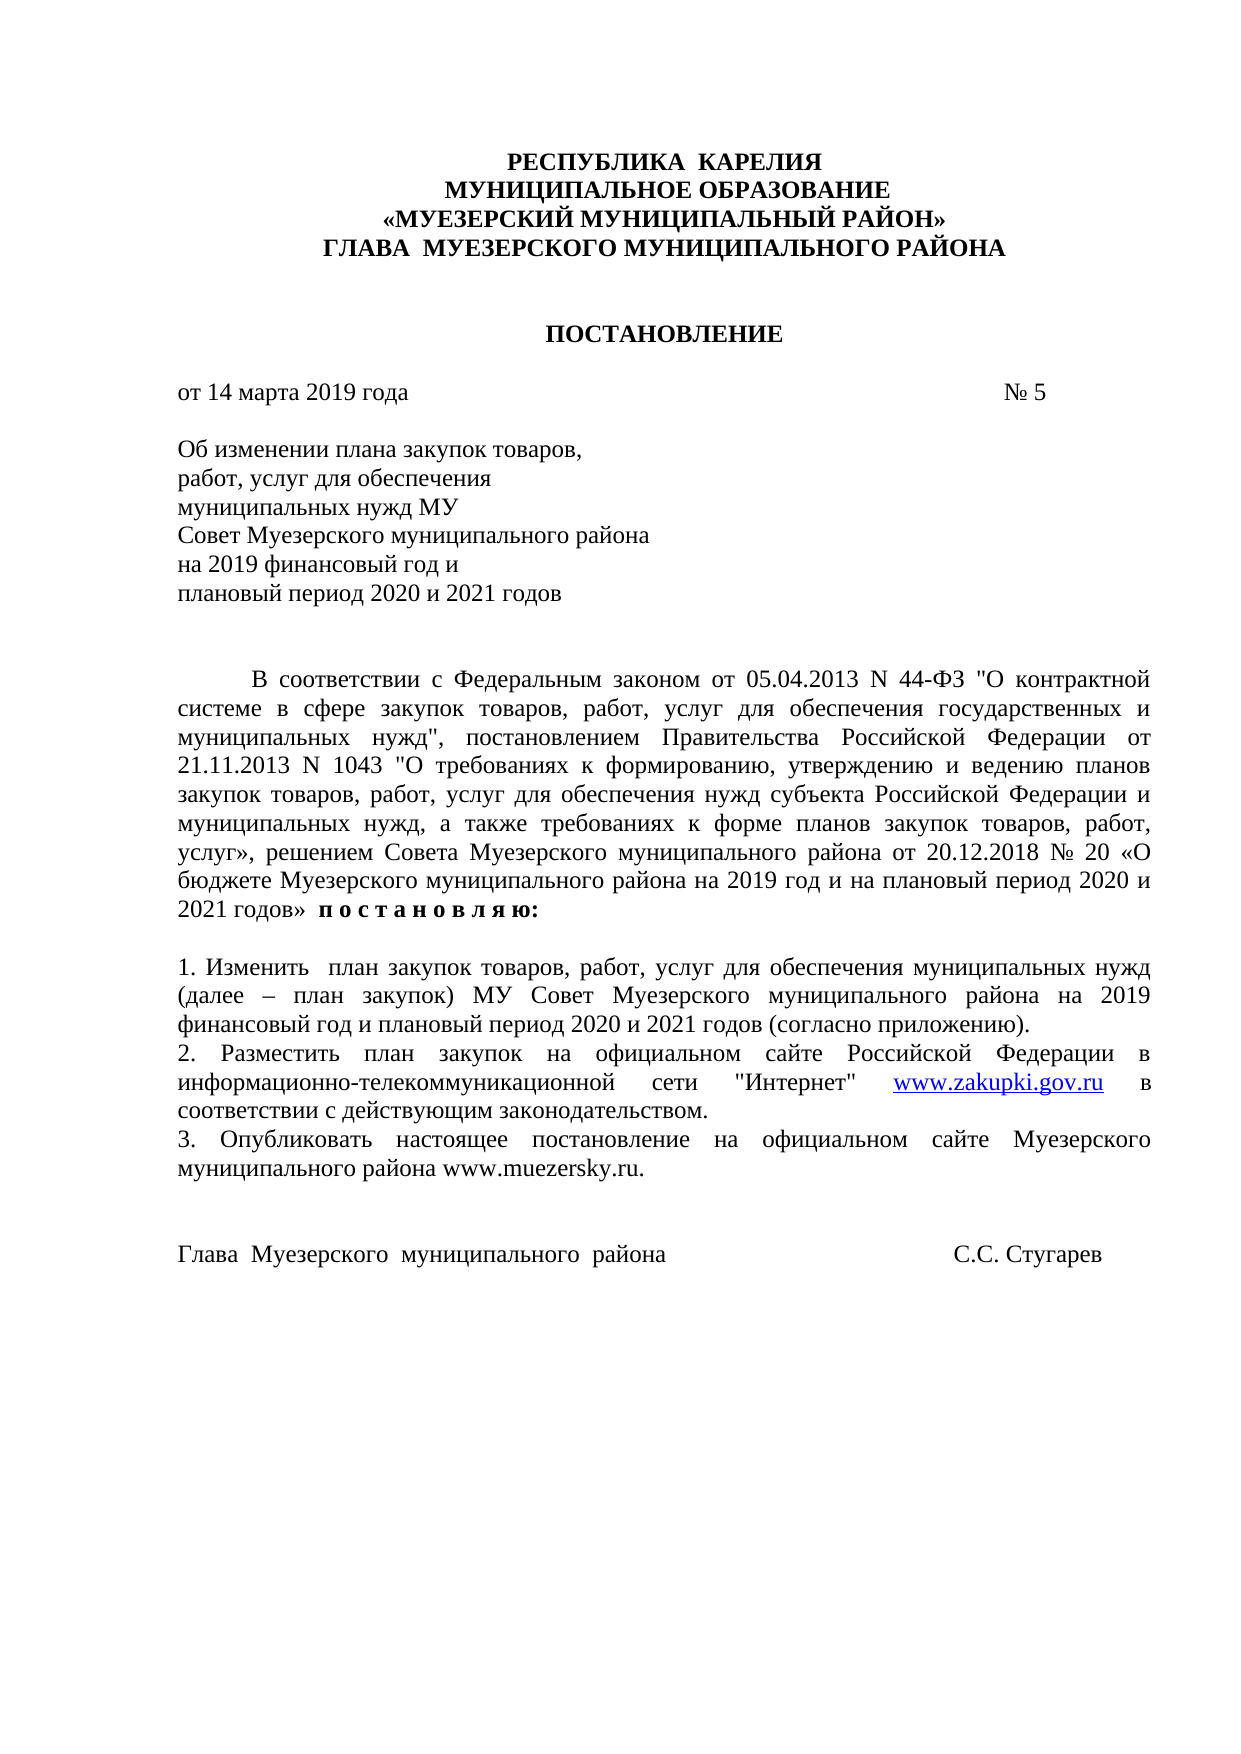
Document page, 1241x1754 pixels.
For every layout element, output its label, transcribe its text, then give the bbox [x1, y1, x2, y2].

text Совет Муезерского муниципального района [177, 521, 1152, 549]
text РЕСПУБЛИКА КАРЕЛИЯ [177, 147, 1152, 176]
text ПОСТАНОВЛЕНИЕ [177, 319, 1152, 348]
text «МУЕЗЕРСКИЙ МУНИЦИПАЛЬНЫЙ РАЙОН» [177, 204, 1152, 233]
text Об изменении плана закупок товаров, [177, 434, 1152, 463]
text 1. Изменить план закупок товаров, работ, услуг для обеспечения муниципальных нужд (далее – план закупок) МУ Совет Муезерского муниципального района на 2019 финансовый год и плановый период 2020 и 2021 годов (согласно приложению). [177, 952, 1152, 1038]
text 3. Опубликовать настоящее постановление на официальном сайте Муезерского муниципального района www.muezersky.ru. [177, 1124, 1152, 1182]
text от 14 марта 2019 года № 5 [177, 377, 1152, 406]
text на 2019 финансовый год и [177, 549, 1152, 578]
text В соответствии с Федеральным законом от 05.04.2013 N 44-ФЗ "О контрактной системе в сфере закупок товаров, работ, услуг для обеспечения государственных и муниципальных нужд", постановлением Правительства Российской Федерации от 21.11.2013 N 1043 "О требованиях к формированию, утверждению и ведению планов закупок товаров, работ, услуг для обеспечения нужд субъекта Российской Федерации и муниципальных нужд, а также требованиях к форме планов закупок товаров, работ, услуг», решением Совета Муезерского муниципального района от 20.12.2018 № 20 «О бюджете Муезерского муниципального района на 2019 год и на плановый период 2020 и 2021 годов» п о с т а н о в л я ю: [177, 664, 1152, 923]
text муниципальных нужд МУ [177, 492, 1152, 521]
text 2. Разместить план закупок на официальном сайте Российской Федерации в информационно-телекоммуникационной сети "Интернет" www.zakupki.gov.ru в соответствии с действующим законодательством. [177, 1038, 1152, 1124]
text работ, услуг для обеспечения [177, 463, 1152, 492]
text ГЛАВА МУЕЗЕРСКОГО МУНИЦИПАЛЬНОГО РАЙОНА [177, 233, 1152, 262]
text МУНИЦИПАЛЬНОЕ ОБРАЗОВАНИЕ [177, 176, 1152, 204]
text Глава Муезерского муниципального района С.С. Стугарев [177, 1239, 1152, 1268]
text плановый период 2020 и 2021 годов [177, 578, 1152, 607]
